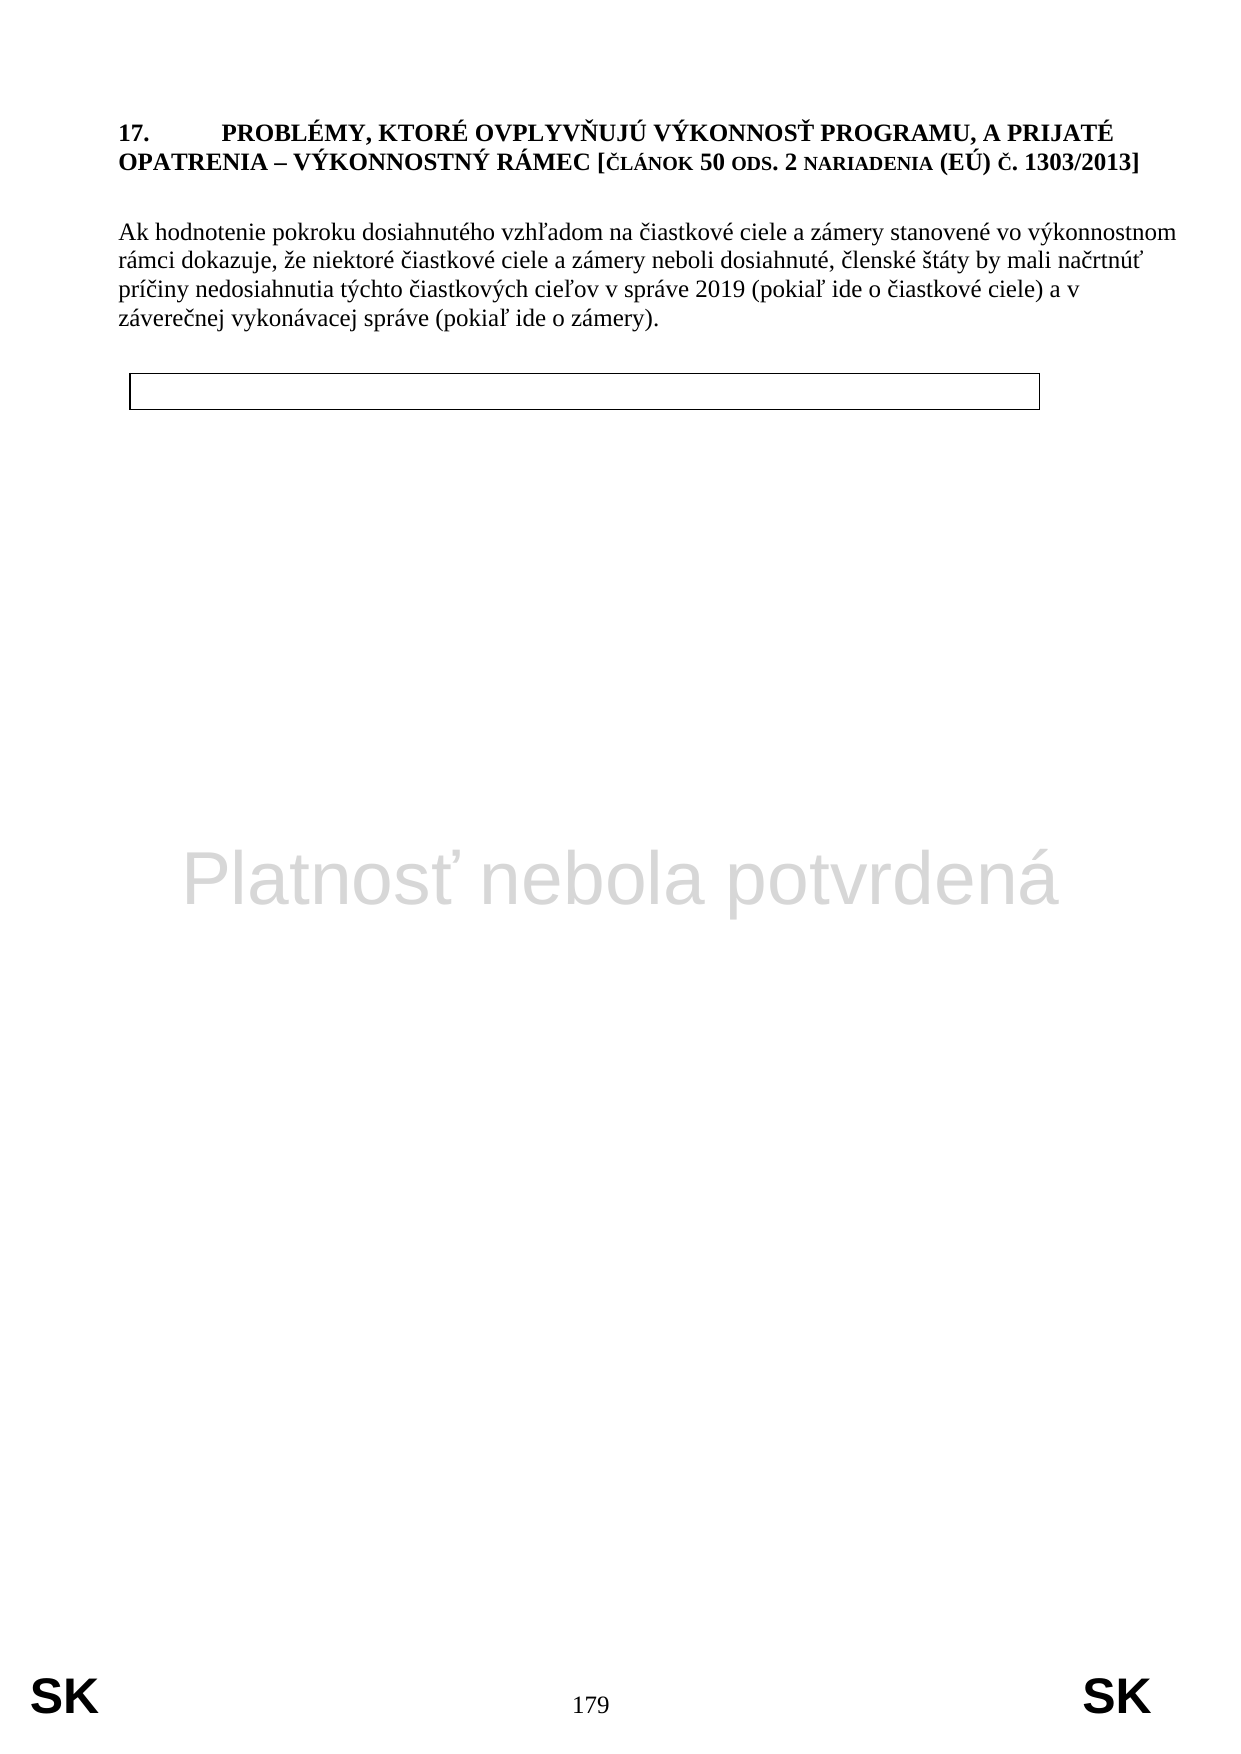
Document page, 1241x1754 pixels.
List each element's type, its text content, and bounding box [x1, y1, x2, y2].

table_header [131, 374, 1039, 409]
text Ak hodnotenie pokroku dosiahnutého vzhľadom na čiastkové ciele a zámery stanovené vo výkonnostnom rámci dokazuje, že niektoré čiastkové ciele a zámery neboli dosiahnuté, členské štáty by mali načrtnúť príčiny nedosiahnutia týchto čiastkových cieľov v správe 2019 (pokiaľ ide o čiastkové ciele) a v záverečnej vykonávacej správe (pokiaľ ide o zámery). [118, 217, 1187, 332]
subtitle PROBLÉMY, KTORÉ OVPLYVŇUJÚ VÝKONNOSŤ PROGRAMU, A PRIJATÉ OPATRENIA – VÝKONNOSTNÝ RÁMEC [článok 50 ods. 2 nariadenia (EÚ) č. 1303/2013] [118, 118, 1187, 175]
